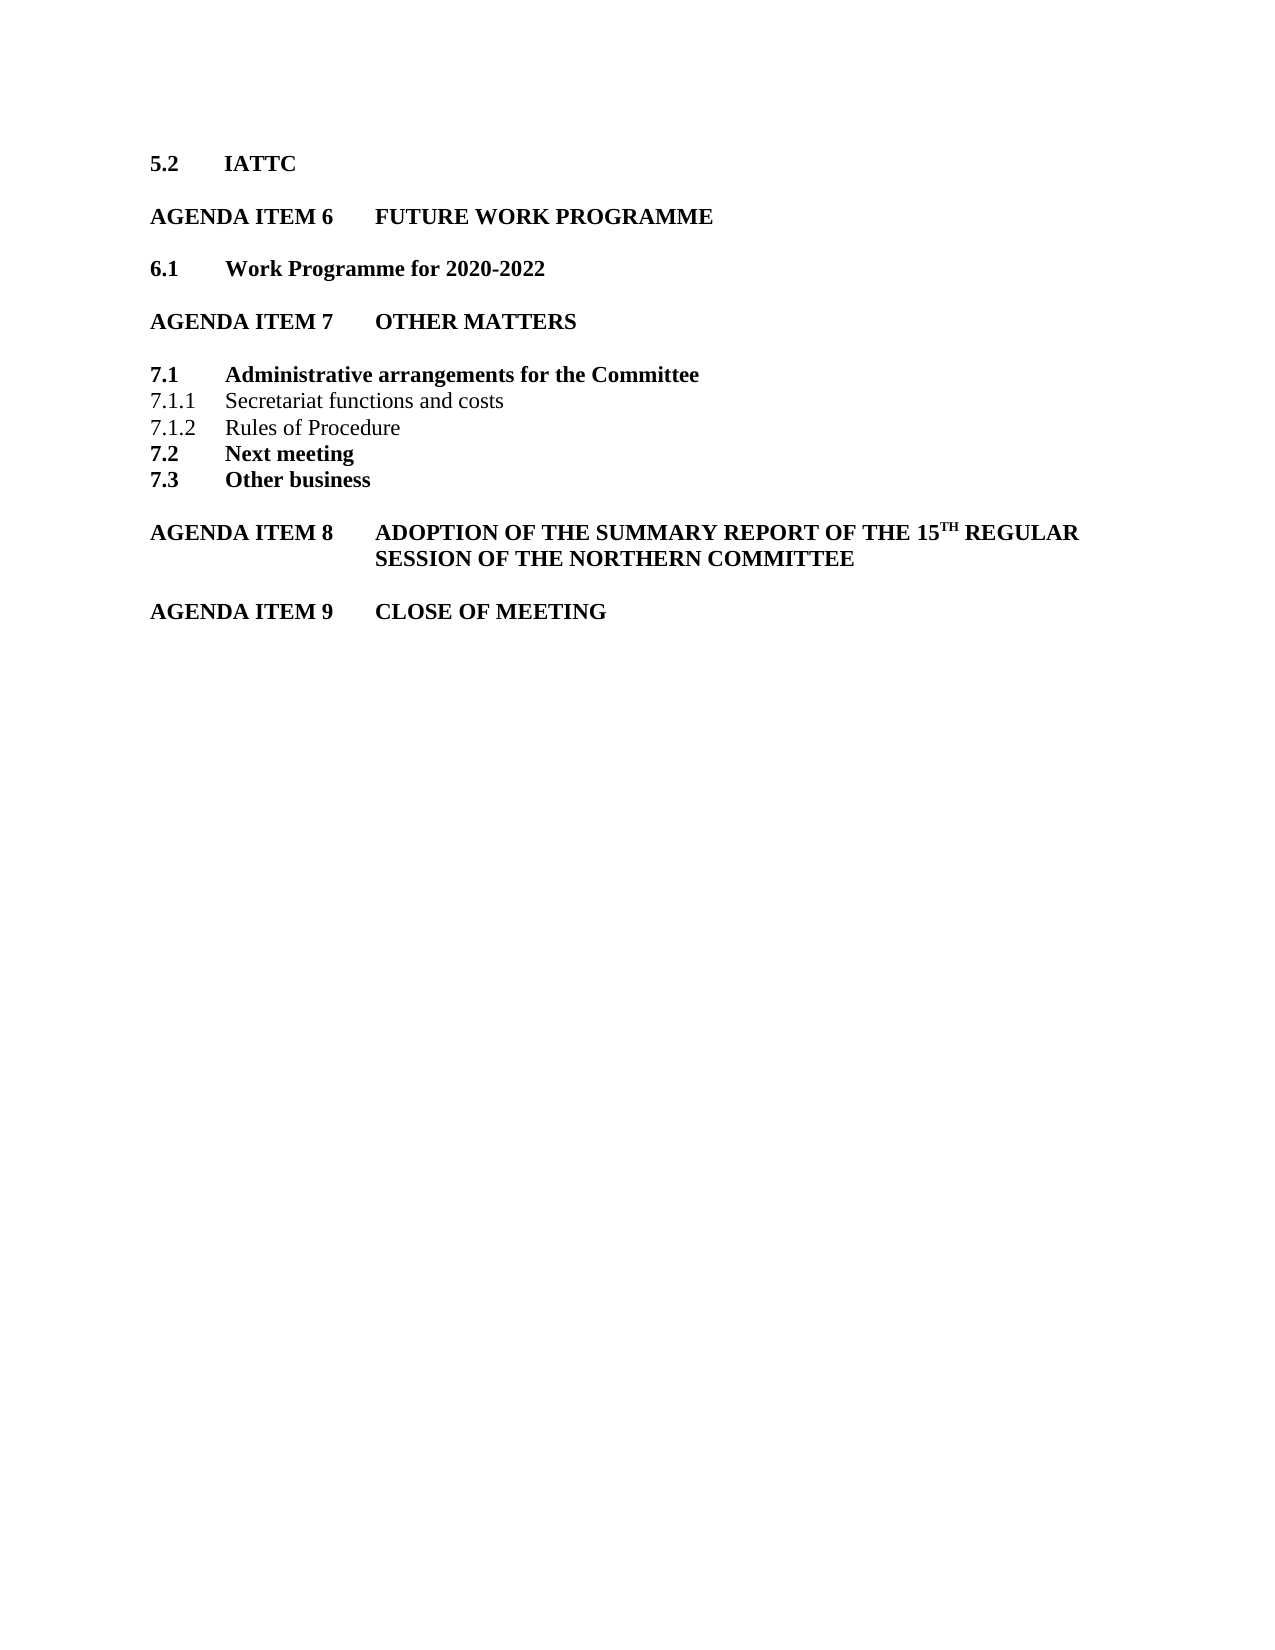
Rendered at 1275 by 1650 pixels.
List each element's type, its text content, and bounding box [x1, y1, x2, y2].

list Next meeting [150, 440, 1125, 466]
list IATTC [150, 150, 1125, 176]
list Rules of Procedure [150, 413, 1125, 440]
list Other business [150, 466, 1125, 493]
list Work Programme for 2020-2022 [150, 255, 1125, 282]
list Administrative arrangements for the Committee [150, 361, 1125, 387]
list Secretariat functions and costs [150, 387, 1125, 413]
list FUTURE WORK PROGRAMME [150, 203, 1125, 229]
list Adoption of the Summary Report of the 15th Regular Session of the Northern Committee [150, 519, 1125, 572]
list CLOSE OF MEETING [150, 598, 1125, 624]
list OTHER MATTERS [150, 308, 1125, 334]
